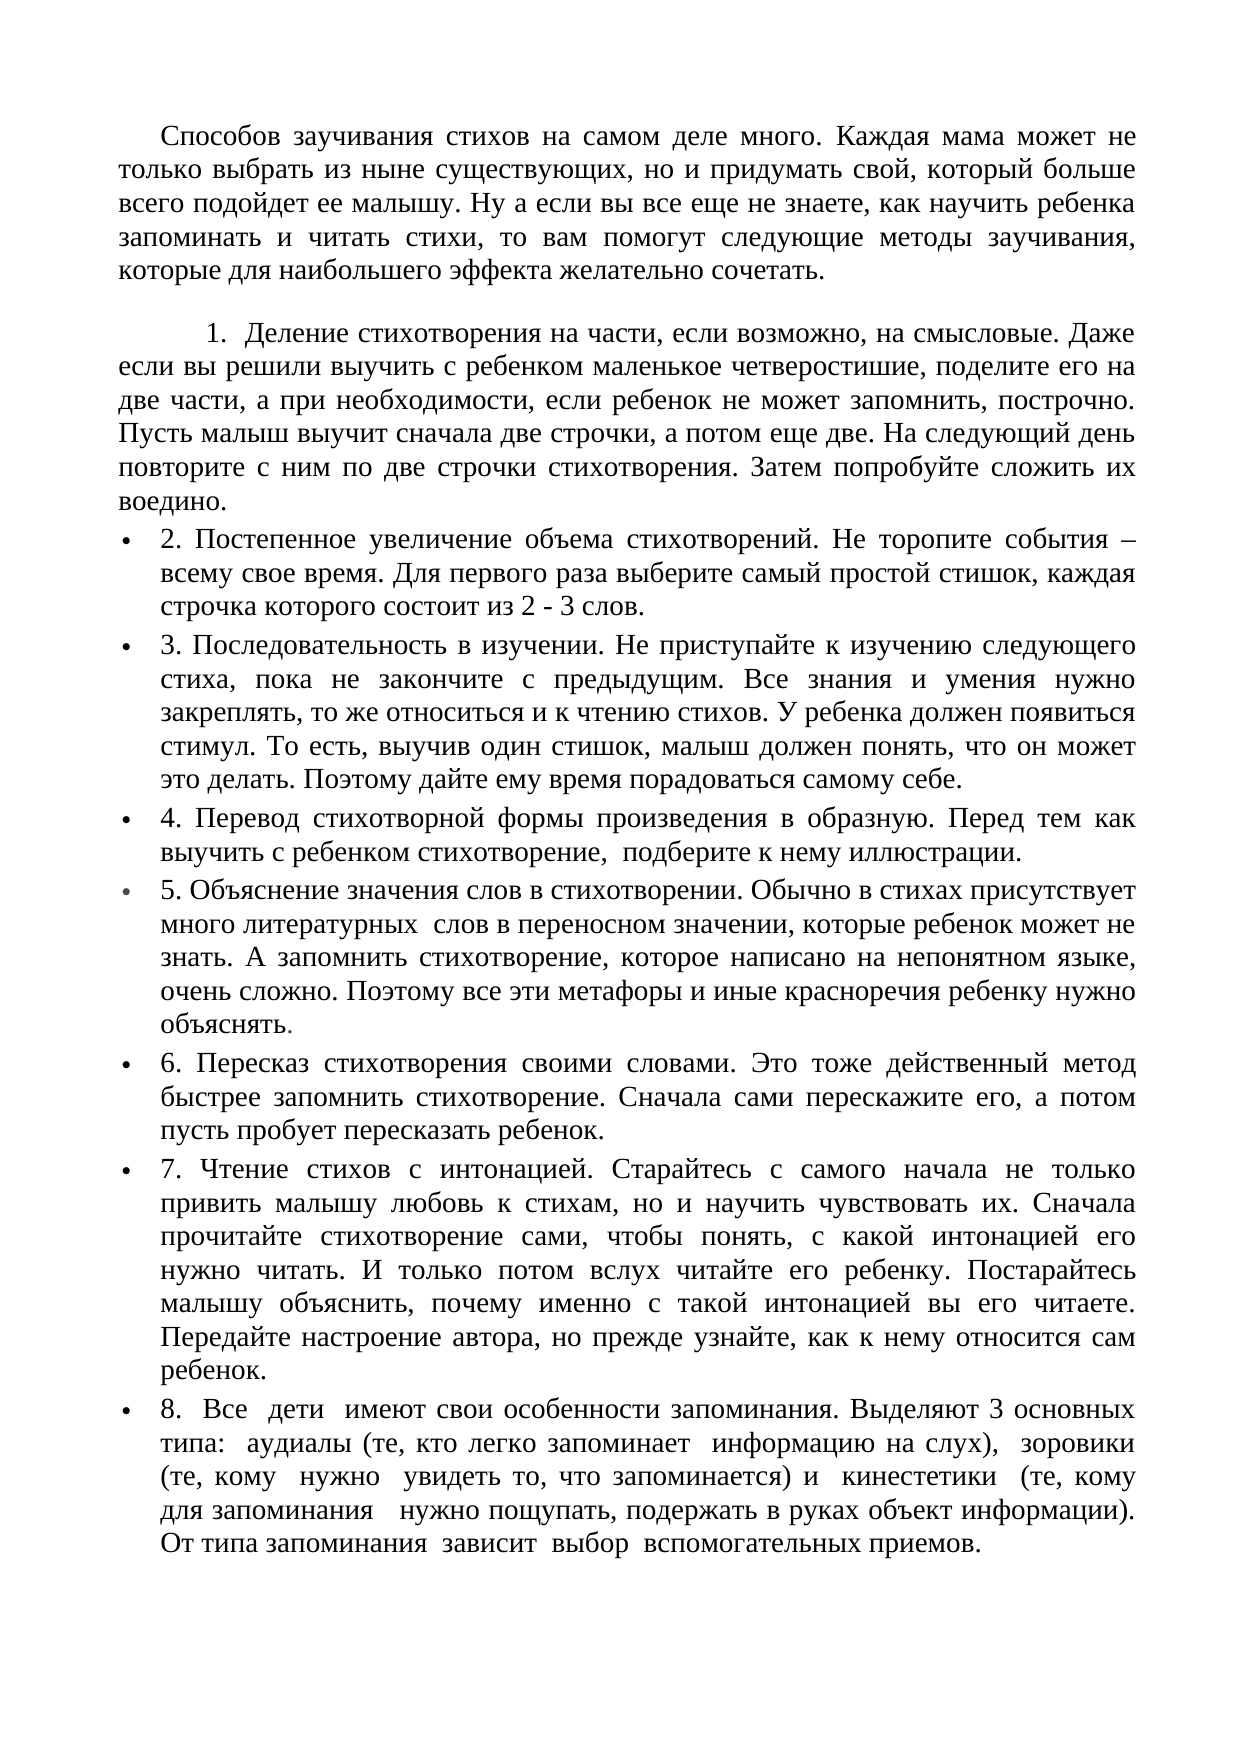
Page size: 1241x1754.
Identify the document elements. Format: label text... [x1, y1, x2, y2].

list 8. Все дети имеют свои особенности запоминания. Выделяют 3 основных типа: аудиалы (те, кто легко запоминает информацию на слух), зоровики (те, кому нужно увидеть то, что запоминается) и кинестетики (те, кому для запоминания нужно пощупать, подержать в руках объект информации). От типа запоминания зависит выбор вспомогательных приемов. [123, 1391, 1137, 1559]
text 1. Деление стихотворения на части, если возможно, на смысловые. Даже если вы решили выучить с ребенком маленькое четверостишие, поделите его на две части, а при необходимости, если ребенок не может запомнить, построчно. Пусть малыш выучит сначала две строчки, а потом еще две. На следующий день повторите с ним по две строчки стихотворения. Затем попробуйте сложить их воедино. [118, 315, 1137, 516]
text Способов заучивания стихов на самом деле много. Каждая мама может не только выбрать из ныне существующих, но и придумать свой, который больше всего подойдет ее малышу. Ну а если вы все еще не знаете, как научить ребенка запоминать и читать стихи, то вам помогут следующие методы заучивания, которые для наибольшего эффекта желательно сочетать. [118, 118, 1137, 286]
list 2. Постепенное увеличение объема стихотворений. Не торопите события – всему свое время. Для первого раза выберите самый простой стишок, каждая строчка которого состоит из 2 - 3 слов. [123, 521, 1137, 622]
list 3. Последовательность в изучении. Не приступайте к изучению следующего стиха, пока не закончите с предыдущим. Все знания и умения нужно закреплять, то же относиться и к чтению стихов. У ребенка должен появиться стимул. То есть, выучив один стишок, малыш должен понять, что он может это делать. Поэтому дайте ему время порадоваться самому себе. [123, 627, 1137, 795]
list 7. Чтение стихов с интонацией. Старайтесь с самого начала не только привить малышу любовь к стихам, но и научить чувствовать их. Сначала прочитайте стихотворение сами, чтобы понять, с какой интонацией его нужно читать. И только потом вслух читайте его ребенку. Постарайтесь малышу объяснить, почему именно с такой интонацией вы его читаете. Передайте настроение автора, но прежде узнайте, как к нему относится сам ребенок. [123, 1151, 1137, 1386]
list 5. Объяснение значения слов в стихотворении. Обычно в стихах присутствует много литературных слов в переносном значении, которые ребенок может не знать. А запомнить стихотворение, которое написано на непонятном языке, очень сложно. Поэтому все эти метафоры и иные красноречия ребенку нужно объяснять. [123, 872, 1137, 1040]
list 4. Перевод стихотворной формы произведения в образную. Перед тем как выучить с ребенком стихотворение, подберите к нему иллюстрации. [123, 800, 1137, 867]
list 6. Пересказ стихотворения своими словами. Это тоже действенный метод быстрее запомнить стихотворение. Сначала сами перескажите его, а потом пусть пробует пересказать ребенок. [123, 1045, 1137, 1146]
